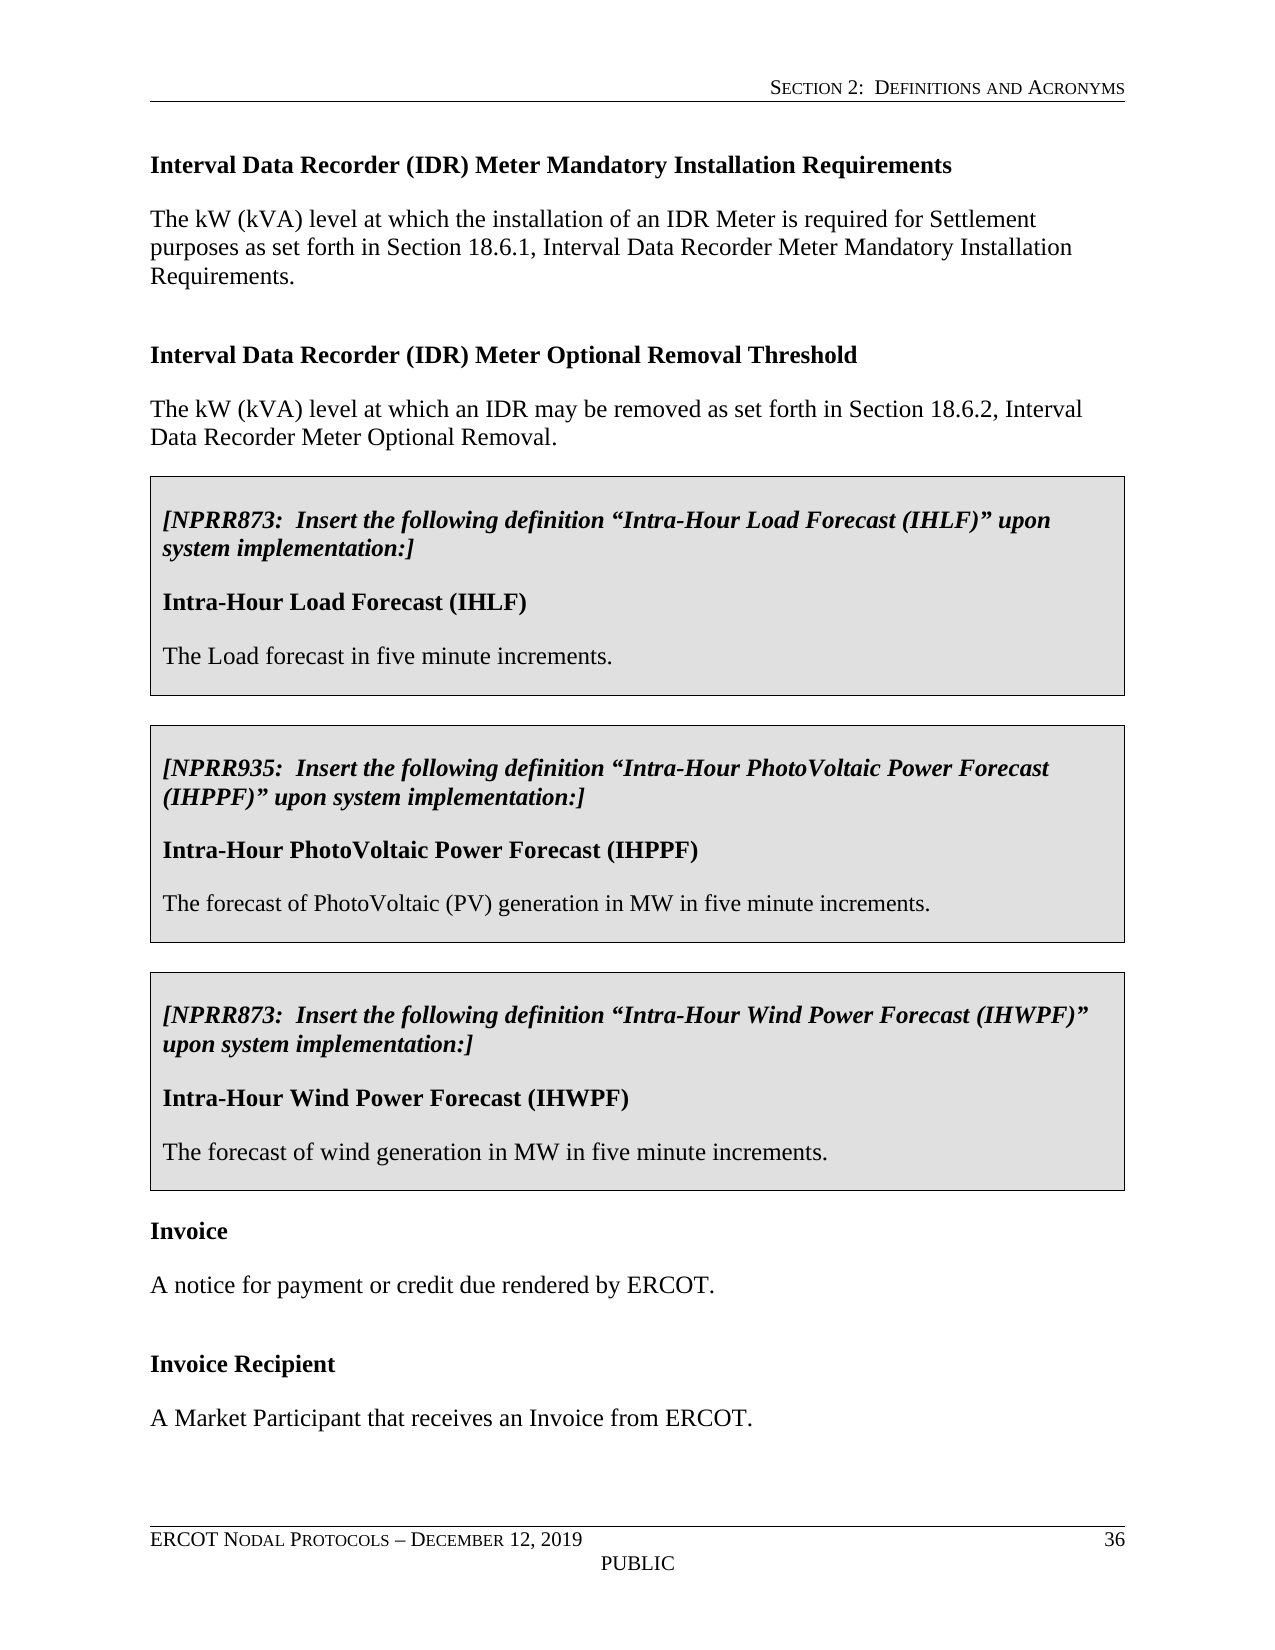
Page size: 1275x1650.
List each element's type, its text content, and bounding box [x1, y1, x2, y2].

text Interval Data Recorder (IDR) Meter Optional Removal Threshold [150, 340, 1125, 369]
table_header [NPRR873: Insert the following definition “Intra-Hour Wind Power Forecast (IHWPF)” upon system implementation:] Intra-Hour Wind Power Forecast (IHWPF) The forecast of wind generation in MW in five minute increments. [151, 973, 1124, 1190]
text A notice for payment or credit due rendered by ERCOT. [150, 1270, 1125, 1299]
table_header [NPRR873: Insert the following definition “Intra-Hour Load Forecast (IHLF)” upon system implementation:] Intra-Hour Load Forecast (IHLF) The Load forecast in five minute increments. [151, 477, 1124, 695]
table_header [NPRR935: Insert the following definition “Intra-Hour PhotoVoltaic Power Forecast (IHPPF)” upon system implementation:] Intra-Hour PhotoVoltaic Power Forecast (IHPPF) The forecast of PhotoVoltaic (PV) generation in MW in five minute increments. [151, 726, 1124, 942]
text Invoice Recipient [150, 1349, 1125, 1378]
text The kW (kVA) level at which the installation of an IDR Meter is required for Settlement purposes as set forth in Section 18.6.1, Interval Data Recorder Meter Mandatory Installation Requirements. [150, 204, 1125, 290]
text Interval Data Recorder (IDR) Meter Mandatory Installation Requirements [150, 150, 1125, 179]
text The kW (kVA) level at which an IDR may be removed as set forth in Section 18.6.2, Interval Data Recorder Meter Optional Removal. [150, 394, 1125, 451]
text A Market Participant that receives an Invoice from ERCOT. [150, 1403, 1125, 1431]
text Invoice [150, 1216, 1125, 1245]
